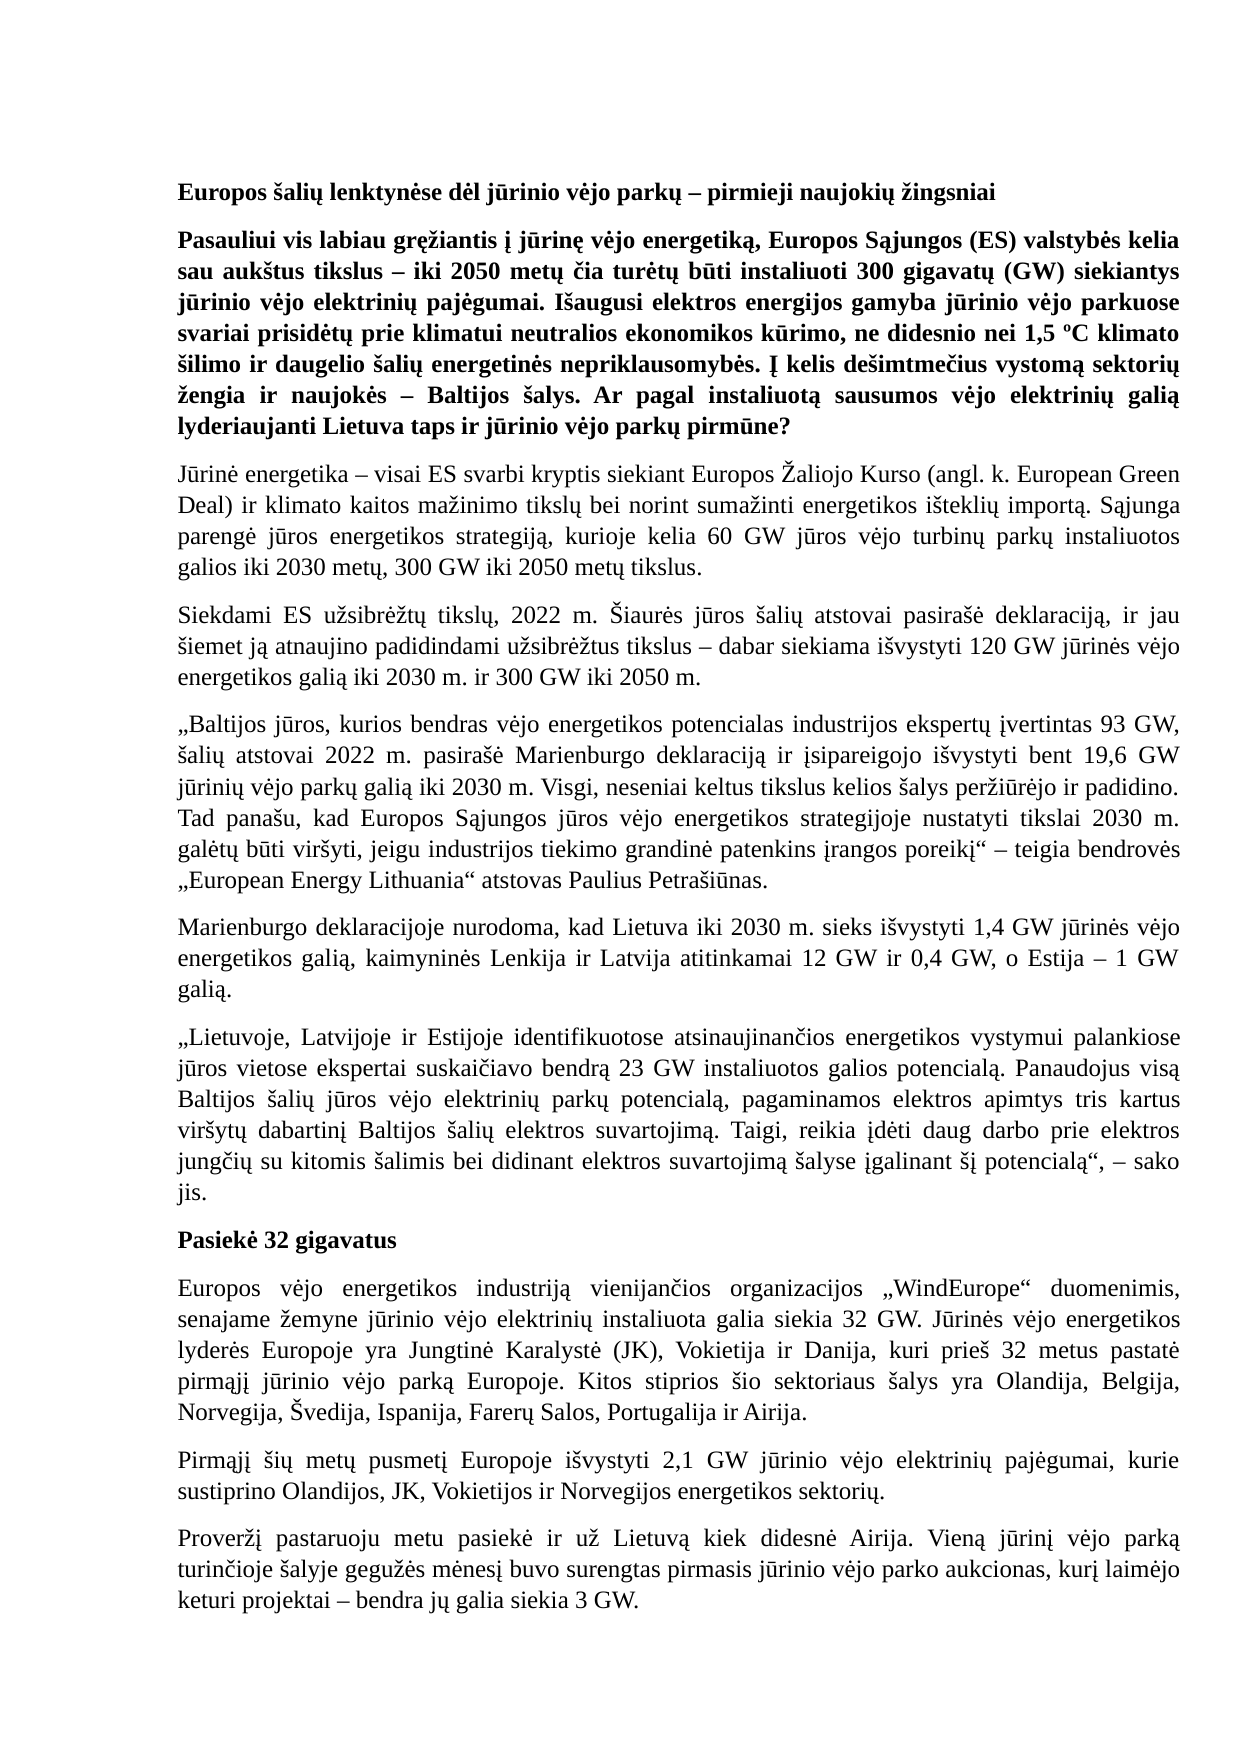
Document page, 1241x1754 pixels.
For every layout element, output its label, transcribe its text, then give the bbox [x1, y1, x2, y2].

text „Lietuvoje, Latvijoje ir Estijoje identifikuotose atsinaujinančios energetikos vystymui palankiose jūros vietose ekspertai suskaičiavo bendrą 23 GW instaliuotos galios potencialą. Panaudojus visą Baltijos šalių jūros vėjo elektrinių parkų potencialą, pagaminamos elektros apimtys tris kartus viršytų dabartinį Baltijos šalių elektros suvartojimą. Taigi, reikia įdėti daug darbo prie elektros jungčių su kitomis šalimis bei didinant elektros suvartojimą šalyse įgalinant šį potencialą“, – sako jis. [177, 1022, 1181, 1206]
text Europos vėjo energetikos industriją vienijančios organizacijos „WindEurope“ duomenimis, senajame žemyne jūrinio vėjo elektrinių instaliuota galia siekia 32 GW. Jūrinės vėjo energetikos lyderės Europoje yra Jungtinė Karalystė (JK), Vokietija ir Danija, kuri prieš 32 metus pastatė pirmąjį jūrinio vėjo parką Europoje. Kitos stiprios šio sektoriaus šalys yra Olandija, Belgija, Norvegija, Švedija, Ispanija, Farerų Salos, Portugalija ir Airija. [177, 1273, 1181, 1426]
text Europos šalių lenktynėse dėl jūrinio vėjo parkų – pirmieji naujokių žingsniai [177, 177, 1181, 206]
text Pirmąjį šių metų pusmetį Europoje išvystyti 2,1 GW jūrinio vėjo elektrinių pajėgumai, kurie sustiprino Olandijos, JK, Vokietijos ir Norvegijos energetikos sektorių. [177, 1445, 1181, 1504]
text Pasiekė 32 gigavatus [177, 1225, 1181, 1254]
text Pasauliui vis labiau gręžiantis į jūrinę vėjo energetiką, Europos Sąjungos (ES) valstybės kelia sau aukštus tikslus – iki 2050 metų čia turėtų būti instaliuoti 300 gigavatų (GW) siekiantys jūrinio vėjo elektrinių pajėgumai. Išaugusi elektros energijos gamyba jūrinio vėjo parkuose svariai prisidėtų prie klimatui neutralios ekonomikos kūrimo, ne didesnio nei 1,5 ºC klimato šilimo ir daugelio šalių energetinės nepriklausomybės. Į kelis dešimtmečius vystomą sektorių žengia ir naujokės – Baltijos šalys. Ar pagal instaliuotą sausumos vėjo elektrinių galią lyderiaujanti Lietuva taps ir jūrinio vėjo parkų pirmūne? [177, 225, 1181, 440]
text Marienburgo deklaracijoje nurodoma, kad Lietuva iki 2030 m. sieks išvystyti 1,4 GW jūrinės vėjo energetikos galią, kaimyninės Lenkija ir Latvija atitinkamai 12 GW ir 0,4 GW, o Estija – 1 GW galią. [177, 912, 1181, 1003]
text Siekdami ES užsibrėžtų tikslų, 2022 m. Šiaurės jūros šalių atstovai pasirašė deklaraciją, ir jau šiemet ją atnaujino padidindami užsibrėžtus tikslus – dabar siekiama išvystyti 120 GW jūrinės vėjo energetikos galią iki 2030 m. ir 300 GW iki 2050 m. [177, 600, 1181, 691]
text Jūrinė energetika – visai ES svarbi kryptis siekiant Europos Žaliojo Kurso (angl. k. European Green Deal) ir klimato kaitos mažinimo tikslų bei norint sumažinti energetikos išteklių importą. Sąjunga parengė jūros energetikos strategiją, kurioje kelia 60 GW jūros vėjo turbinų parkų instaliuotos galios iki 2030 metų, 300 GW iki 2050 metų tikslus. [177, 459, 1181, 581]
text Proveržį pastaruoju metu pasiekė ir už Lietuvą kiek didesnė Airija. Vieną jūrinį vėjo parką turinčioje šalyje gegužės mėnesį buvo surengtas pirmasis jūrinio vėjo parko aukcionas, kurį laimėjo keturi projektai – bendra jų galia siekia 3 GW. [177, 1523, 1181, 1614]
text „Baltijos jūros, kurios bendras vėjo energetikos potencialas industrijos ekspertų įvertintas 93 GW, šalių atstovai 2022 m. pasirašė Marienburgo deklaraciją ir įsipareigojo išvystyti bent 19,6 GW jūrinių vėjo parkų galią iki 2030 m. Visgi, neseniai keltus tikslus kelios šalys peržiūrėjo ir padidino. Tad panašu, kad Europos Sąjungos jūros vėjo energetikos strategijoje nustatyti tikslai 2030 m. galėtų būti viršyti, jeigu industrijos tiekimo grandinė patenkins įrangos poreikį“ – teigia bendrovės „European Energy Lithuania“ atstovas Paulius Petrašiūnas. [177, 709, 1181, 893]
